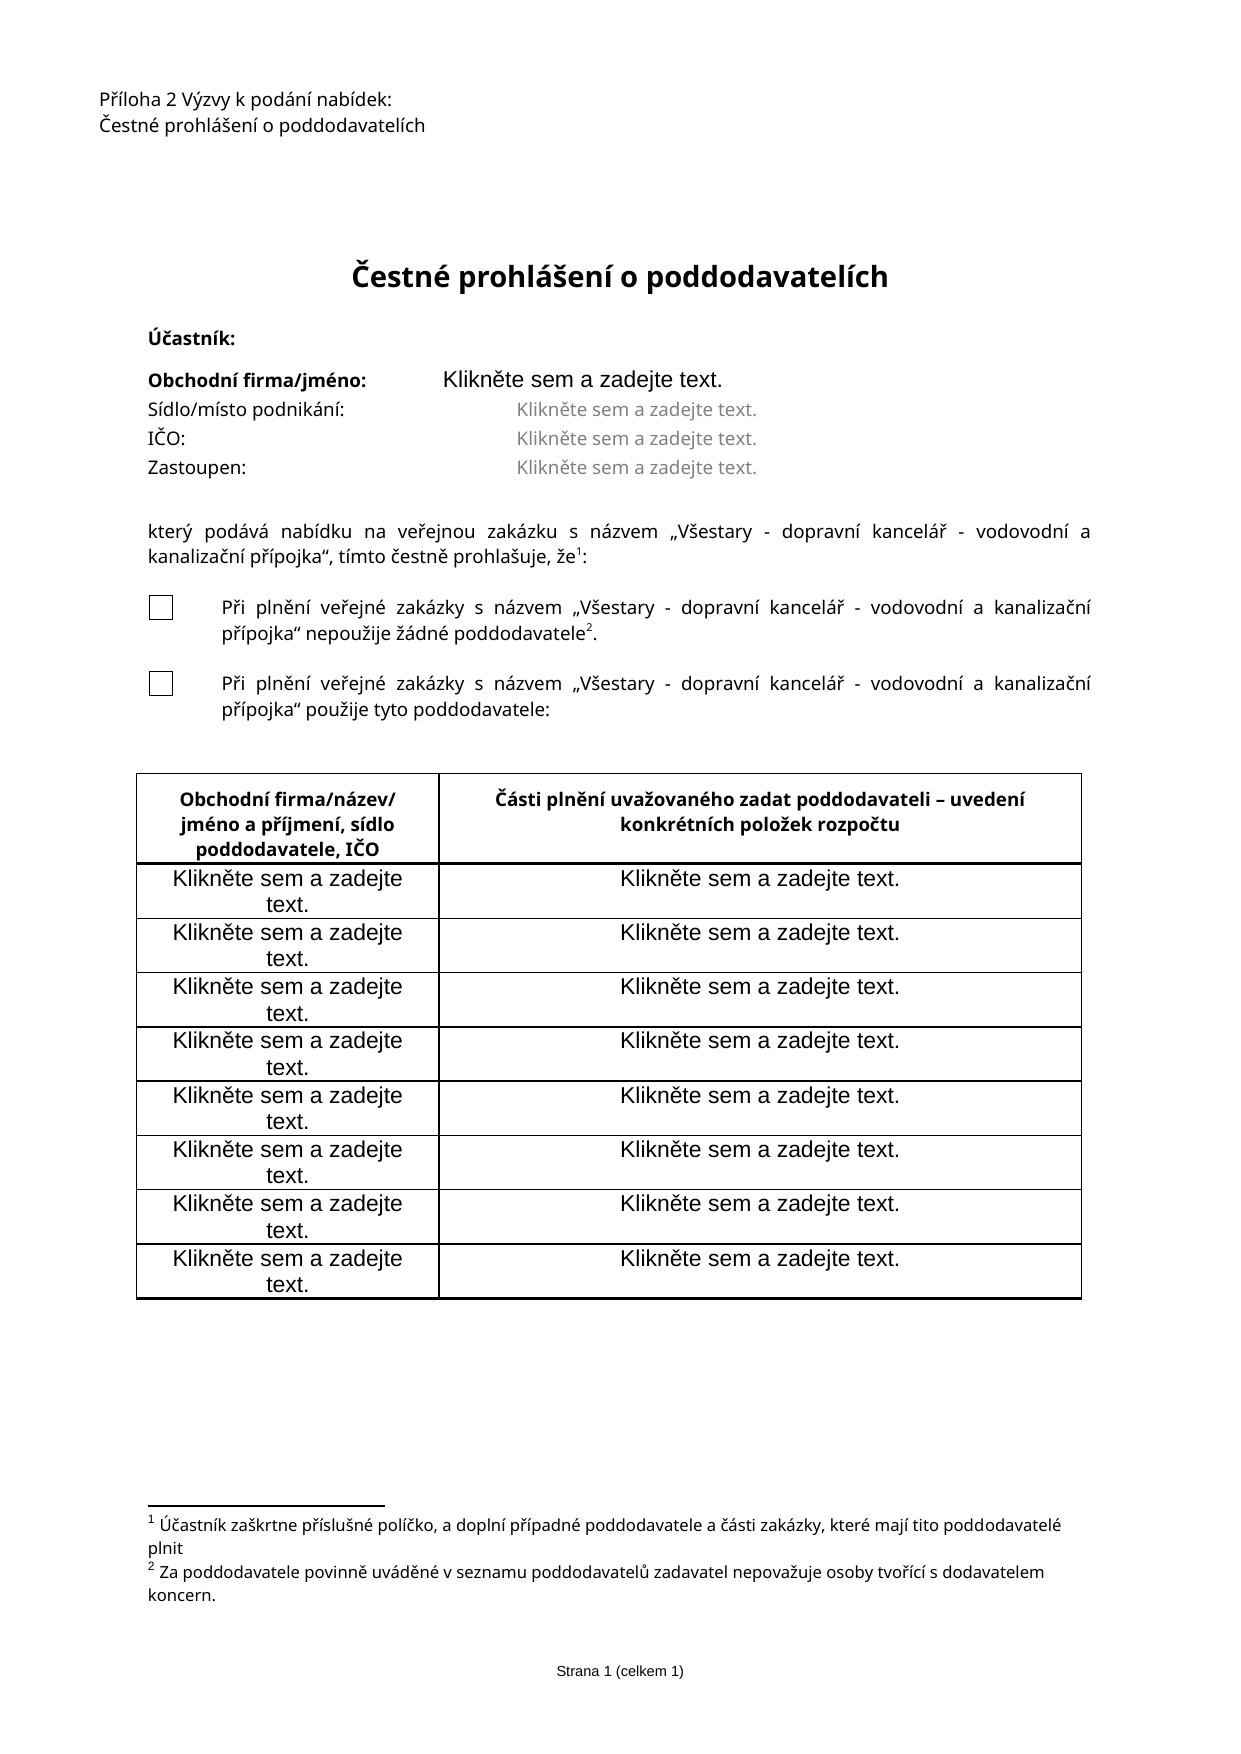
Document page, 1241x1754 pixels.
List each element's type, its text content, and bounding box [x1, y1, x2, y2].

table_header Části plnění uvažovaného zadat poddodavateli – uvedení konkrétních položek rozpočtu [440, 774, 1081, 862]
text IČO: [148, 422, 1093, 451]
title Čestné prohlášení o poddodavatelích [148, 256, 1093, 296]
text Při plnění veřejné zakázky s názvem „Všestary - dopravní kancelář - vodovodní a kanalizační přípojka“ použije tyto poddodavatele: [148, 670, 1093, 721]
table_header Obchodní firma/název/ jméno a příjmení, sídlo poddodavatele, IČO [137, 774, 438, 862]
text Při plnění veřejné zakázky s názvem „Všestary - dopravní kancelář - vodovodní a kanalizační přípojka“ nepoužije žádné poddodavatele. [148, 594, 1093, 645]
text Účastník: [148, 321, 1093, 352]
text Zastoupen: [148, 451, 1093, 480]
text který podává nabídku na veřejnou zakázku s názvem „Všestary - dopravní kancelář - vodovodní a kanalizační přípojka“, tímto čestně prohlašuje, že: [148, 518, 1093, 569]
text Sídlo/místo podnikání: [148, 393, 1093, 422]
text Obchodní firma/jméno: [148, 364, 1093, 393]
